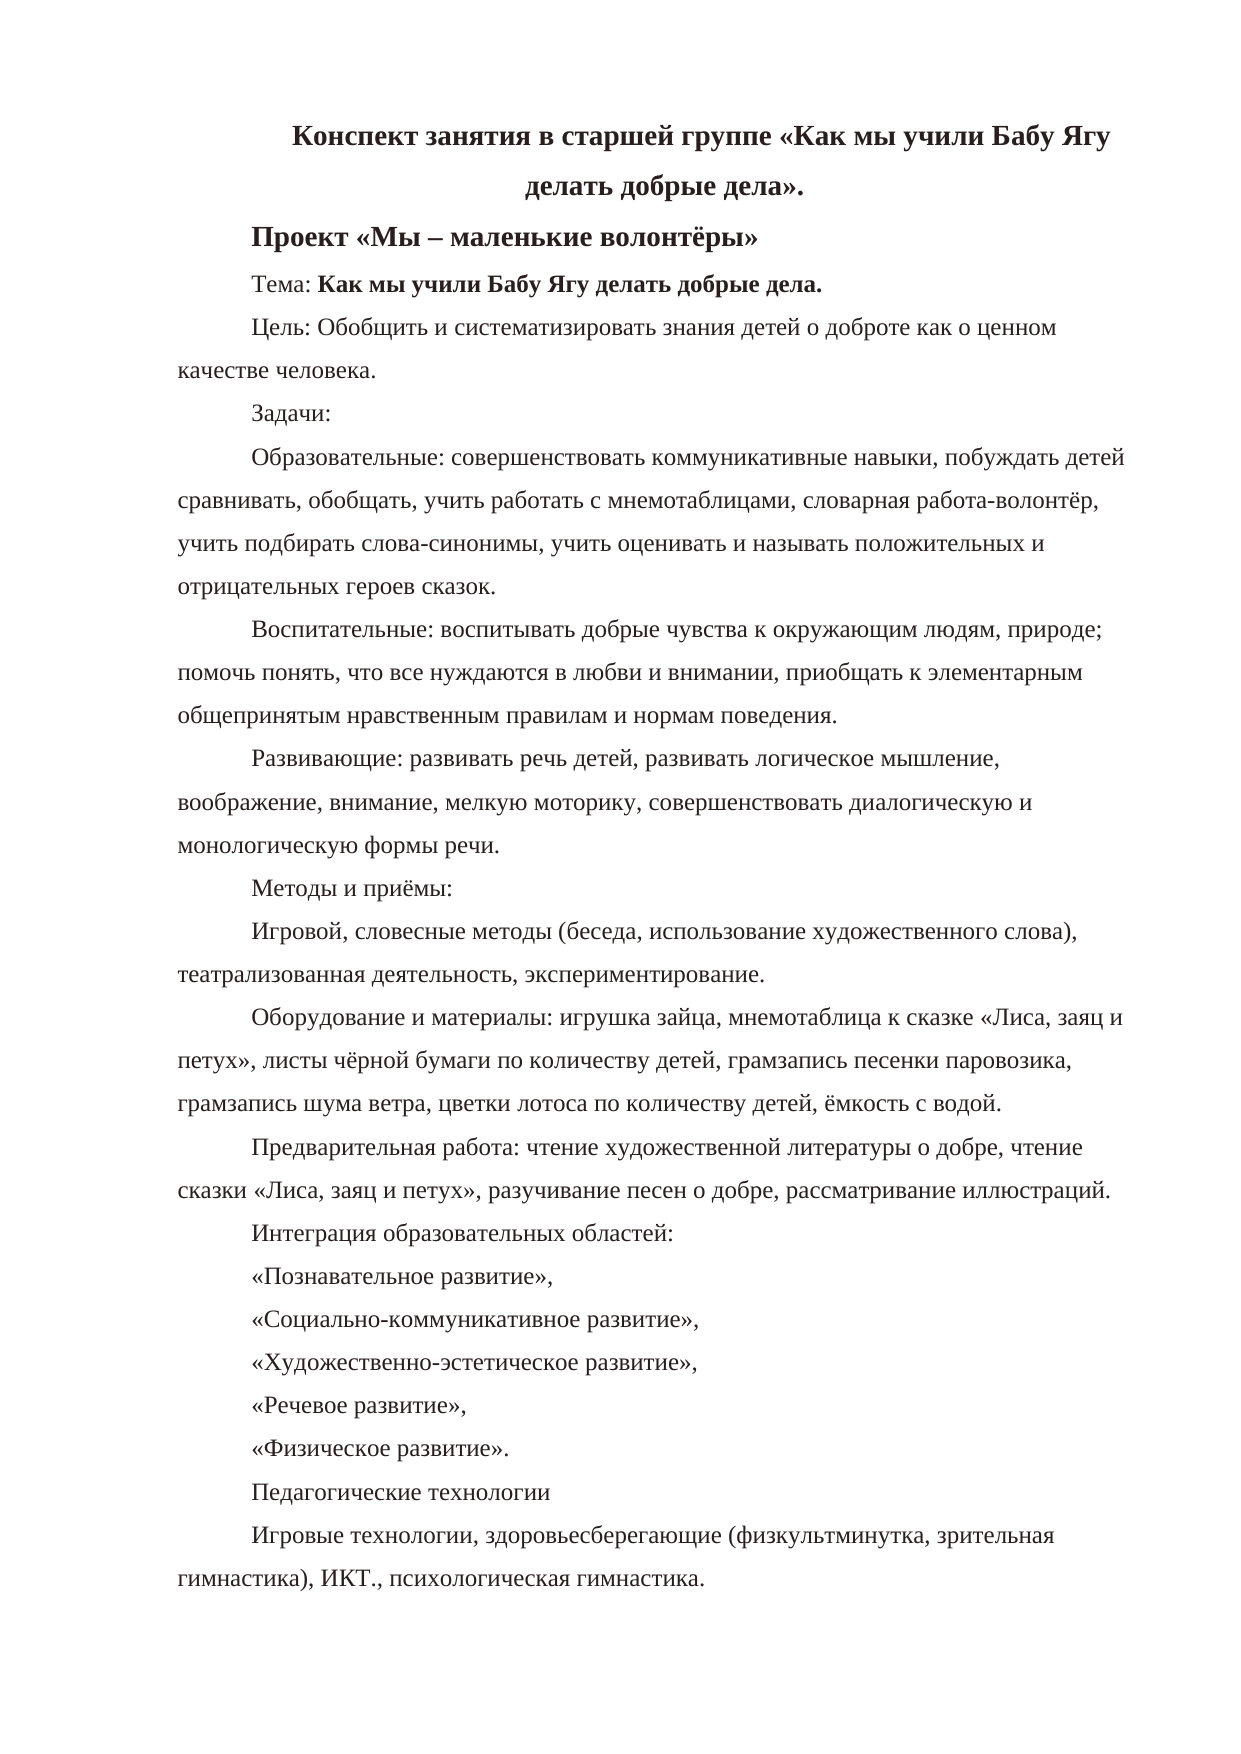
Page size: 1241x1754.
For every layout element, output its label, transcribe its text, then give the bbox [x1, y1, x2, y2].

text «Речевое развитие», [177, 1390, 1152, 1419]
text «Познавательное развитие», [177, 1261, 1152, 1290]
text Цель: Обобщить и систематизировать знания детей о доброте как о ценном качестве человека. [177, 312, 1152, 384]
text «Социально-коммуникативное развитие», [177, 1304, 1152, 1333]
text Оборудование и материалы: игрушка зайца, мнемотаблица к сказке «Лиса, заяц и петух», листы чёрной бумаги по количеству детей, грамзапись песенки паровозика, грамзапись шума ветра, цветки лотоса по количеству детей, ёмкость с водой. [177, 1002, 1152, 1117]
text Образовательные: совершенствовать коммуникативные навыки, побуждать детей сравнивать, обобщать, учить работать с мнемотаблицами, словарная работа-волонтёр, учить подбирать слова-синонимы, учить оценивать и называть положительных и отрицательных героев сказок. [177, 442, 1152, 600]
text Конспект занятия в старшей группе «Как мы учили Бабу Ягу делать добрые дела». [177, 118, 1152, 202]
text Игровой, словесные методы (беседа, использование художественного слова), театрализованная деятельность, экспериментирование. [177, 916, 1152, 988]
text Развивающие: развивать речь детей, развивать логическое мышление, воображение, внимание, мелкую моторику, совершенствовать диалогическую и монологическую формы речи. [177, 743, 1152, 858]
text Интеграция образовательных областей: [177, 1218, 1152, 1247]
text Методы и приёмы: [177, 873, 1152, 902]
text Тема: Как мы учили Бабу Ягу делать добрые дела. [177, 269, 1152, 298]
text Педагогические технологии [177, 1477, 1152, 1505]
text Воспитательные: воспитывать добрые чувства к окружающим людям, природе; помочь понять, что все нуждаются в любви и внимании, приобщать к элементарным общепринятым нравственным правилам и нормам поведения. [177, 614, 1152, 729]
text Задачи: [177, 398, 1152, 427]
text Предварительная работа: чтение художественной литературы о добре, чтение сказки «Лиса, заяц и петух», разучивание песен о добре, рассматривание иллюстраций. [177, 1132, 1152, 1203]
text «Художественно-эстетическое развитие», [177, 1347, 1152, 1376]
text Игровые технологии, здоровьесберегающие (физкультминутка, зрительная гимнастика), ИКТ., психологическая гимнастика. [177, 1520, 1152, 1592]
text «Физическое развитие». [177, 1433, 1152, 1462]
text Проект «Мы – маленькие волонтёры» [177, 219, 1152, 252]
